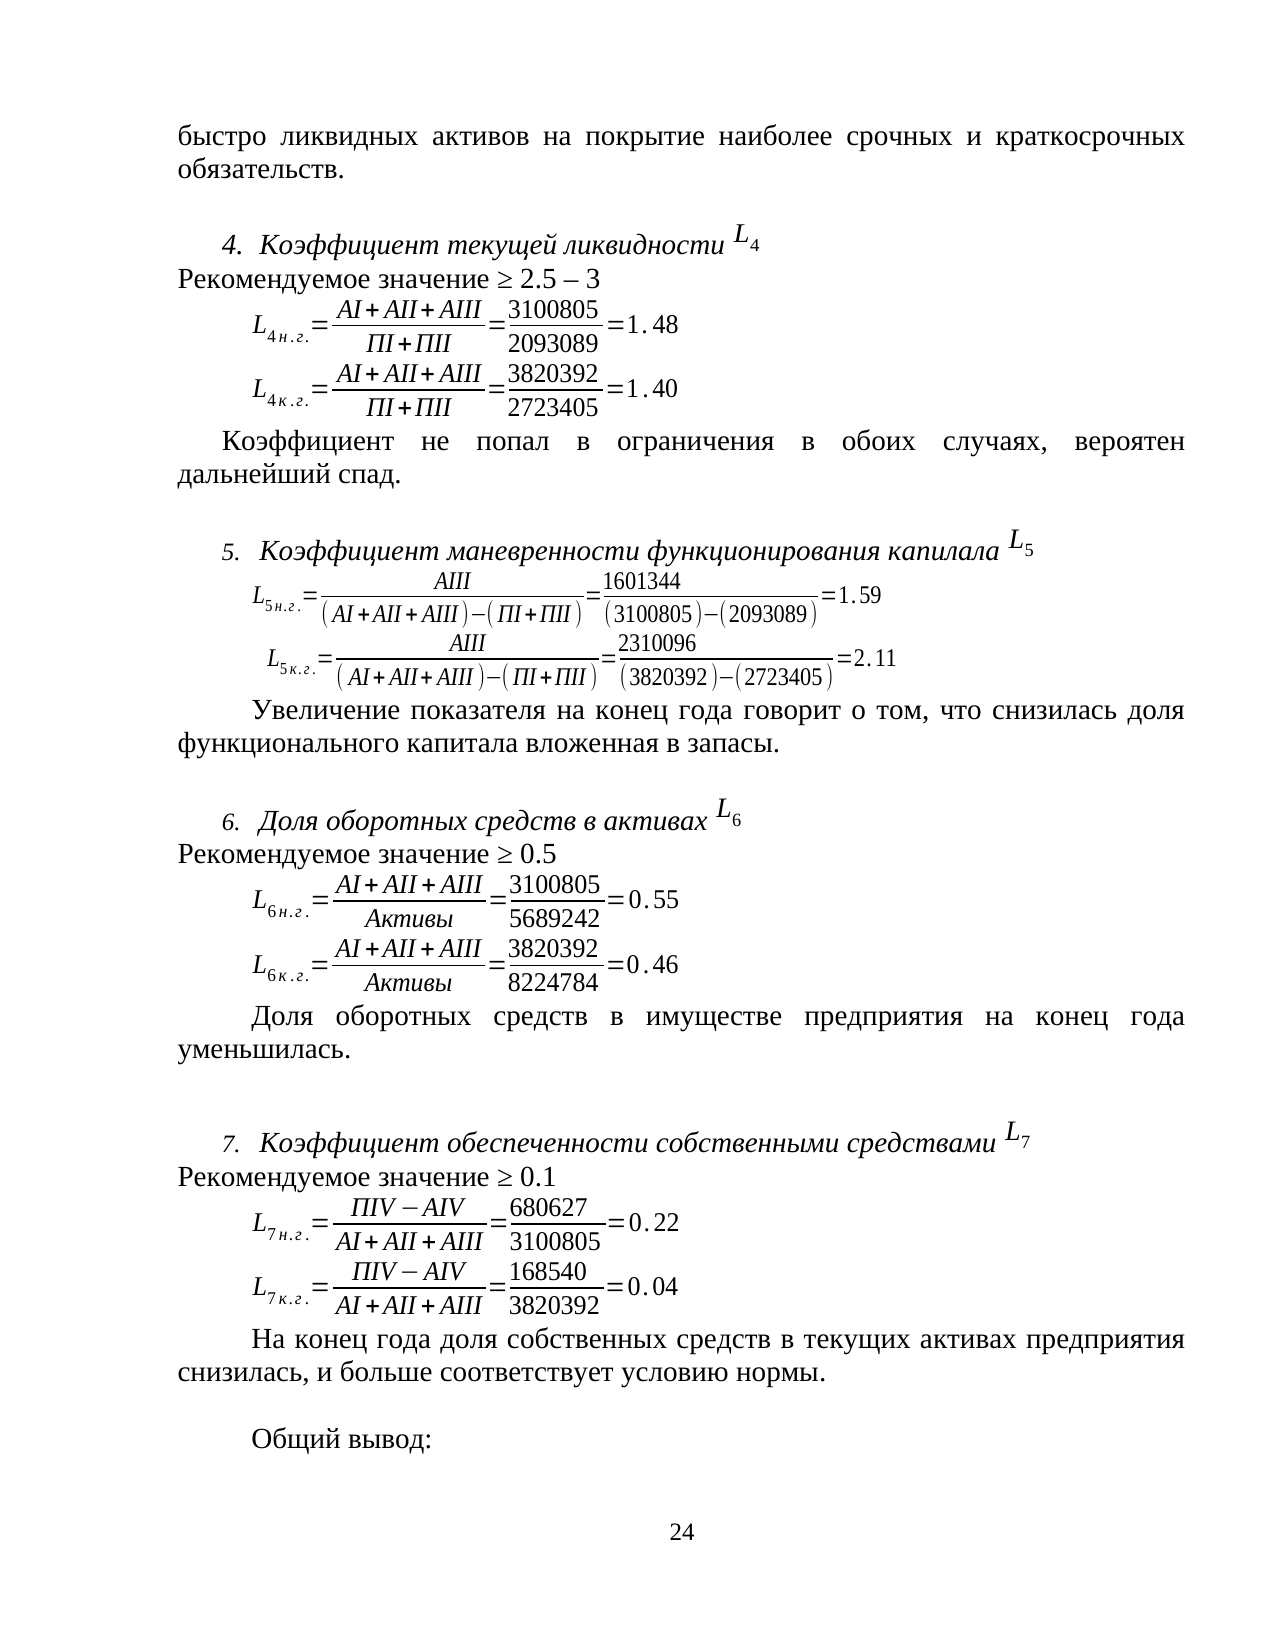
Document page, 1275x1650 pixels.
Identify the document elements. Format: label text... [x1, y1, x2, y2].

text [177, 118, 1186, 185]
list Доля оборотных средств в активах [222, 793, 1186, 836]
list Коэффициент маневренности функционирования капилала [222, 523, 1186, 567]
text Рекомендуемое значение ≥ 2.5 – 3 [177, 261, 1186, 294]
text Увеличение показателя на конец года говорит о том, что снизилась доля функционального капитала вложенная в запасы. [177, 692, 1186, 759]
list Коэффициент обеспеченности собственными средствами [222, 1115, 1186, 1159]
text Рекомендуемое значение ≥ 0.5 [177, 836, 1186, 870]
text Коэффициент не попал в ограничения в обоих случаях, вероятен дальнейший спад. [177, 423, 1186, 490]
text Доля оборотных средств в имуществе предприятия на конец года уменьшилась. [177, 998, 1186, 1065]
text Рекомендуемое значение ≥ 0.1 [177, 1159, 1186, 1193]
list Коэффициент текущей ликвидности [222, 219, 1186, 261]
text Общий вывод: [177, 1421, 1186, 1455]
text На конец года доля собственных средств в текущих активах предприятия снизилась, и больше соответствует условию нормы. [177, 1321, 1186, 1388]
